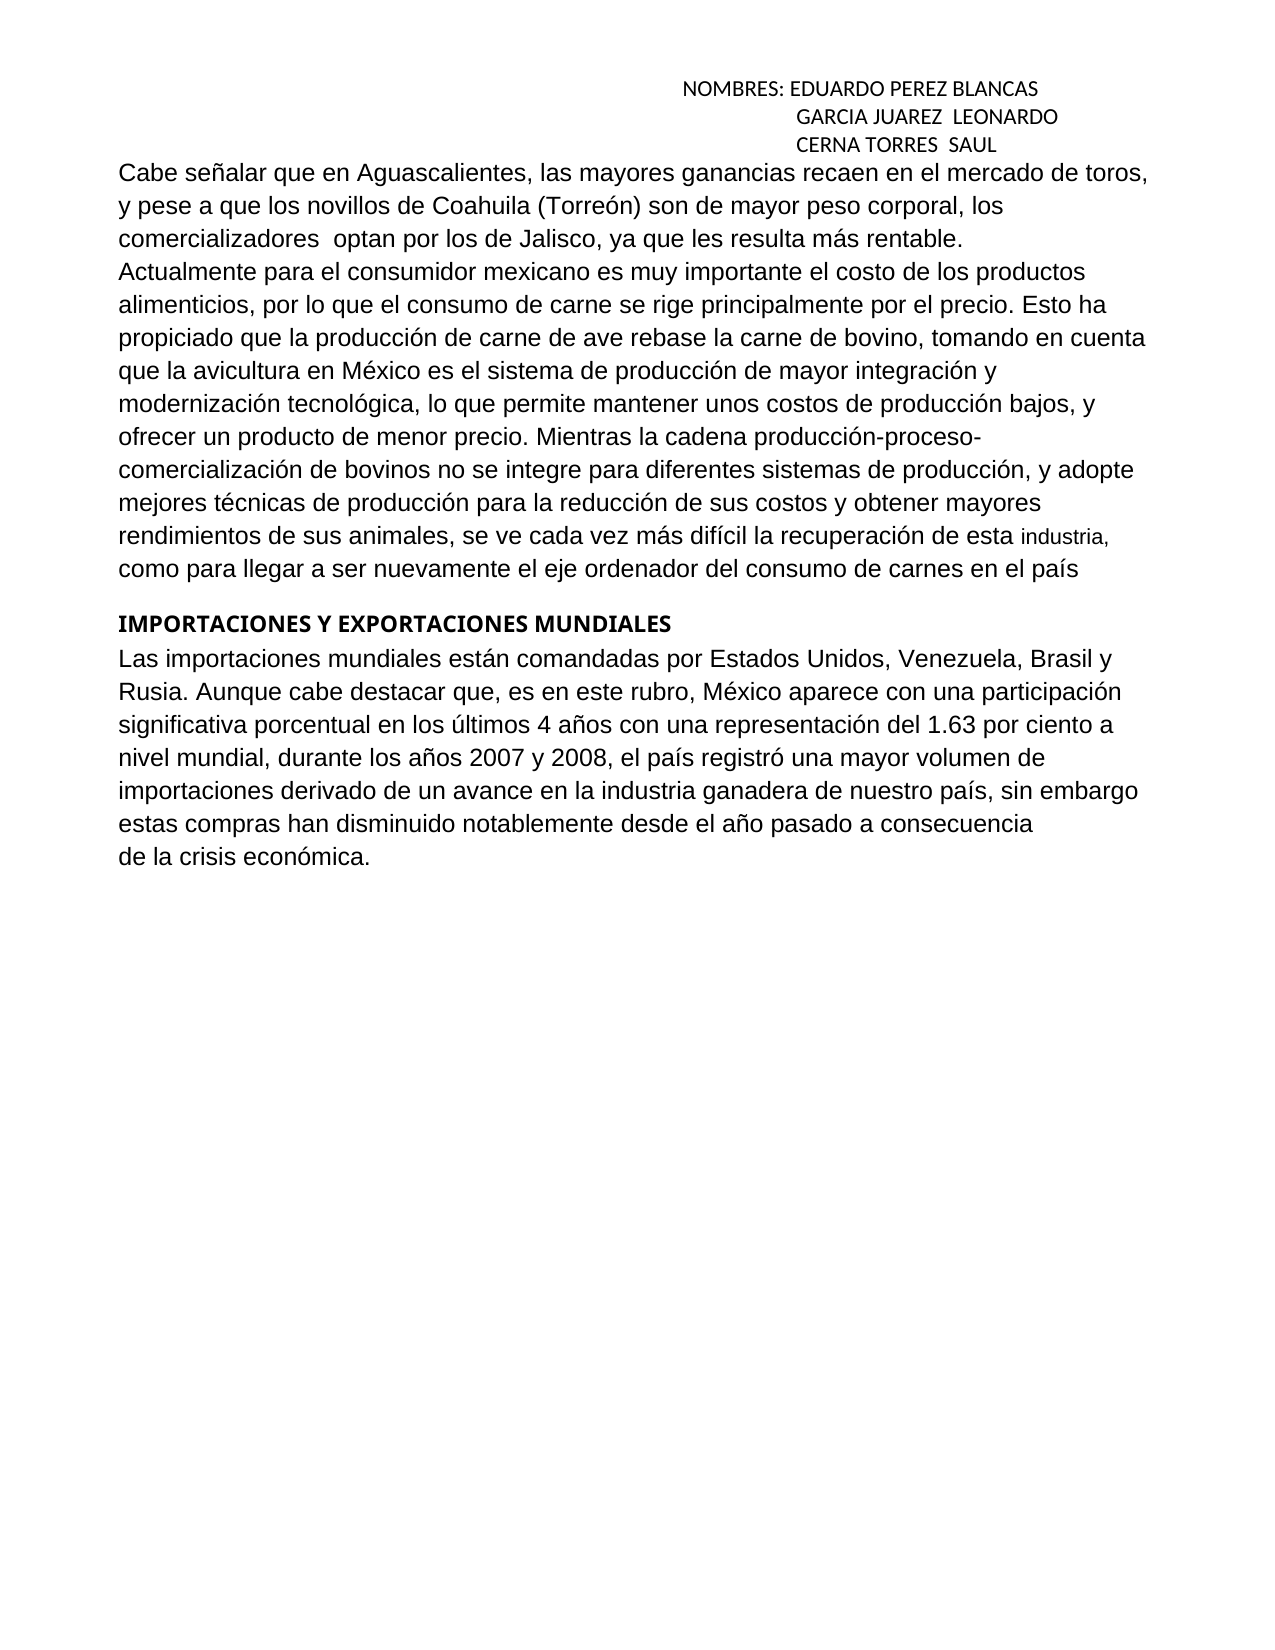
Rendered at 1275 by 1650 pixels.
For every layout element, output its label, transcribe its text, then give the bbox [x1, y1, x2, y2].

text de la crisis económica. [118, 842, 1152, 871]
text Actualmente para el consumidor mexicano es muy importante el costo de los productos alimenticios, por lo que el consumo de carne se rige principalmente por el precio. Esto ha propiciado que la producción de carne de ave rebase la carne de bovino, tomando en cuenta que la avicultura en México es el sistema de producción de mayor integración y modernización tecnológica, lo que permite mantener unos costos de producción bajos, y ofrecer un producto de menor precio. Mientras la cadena producción-proceso-comercialización de bovinos no se integre para diferentes sistemas de producción, y adopte mejores técnicas de producción para la reducción de sus costos y obtener mayores rendimientos de sus animales, se ve cada vez más difícil la recuperación de esta industria, como para llegar a ser nuevamente el eje ordenador del consumo de carnes en el país [118, 257, 1152, 583]
text IMPORTACIONES Y EXPORTACIONES MUNDIALES [118, 608, 1152, 639]
text Cabe señalar que en Aguascalientes, las mayores ganancias recaen en el mercado de toros, y pese a que los novillos de Coahuila (Torreón) son de mayor peso corporal, los comercializadores optan por los de Jalisco, ya que les resulta más rentable. [118, 158, 1152, 253]
text Las importaciones mundiales están comandadas por Estados Unidos, Venezuela, Brasil y Rusia. Aunque cabe destacar que, es en este rubro, México aparece con una participación significativa porcentual en los últimos 4 años con una representación del 1.63 por ciento a nivel mundial, durante los años 2007 y 2008, el país registró una mayor volumen de importaciones derivado de un avance en la industria ganadera de nuestro país, sin embargo estas compras han disminuido notablemente desde el año pasado a consecuencia [118, 644, 1152, 838]
